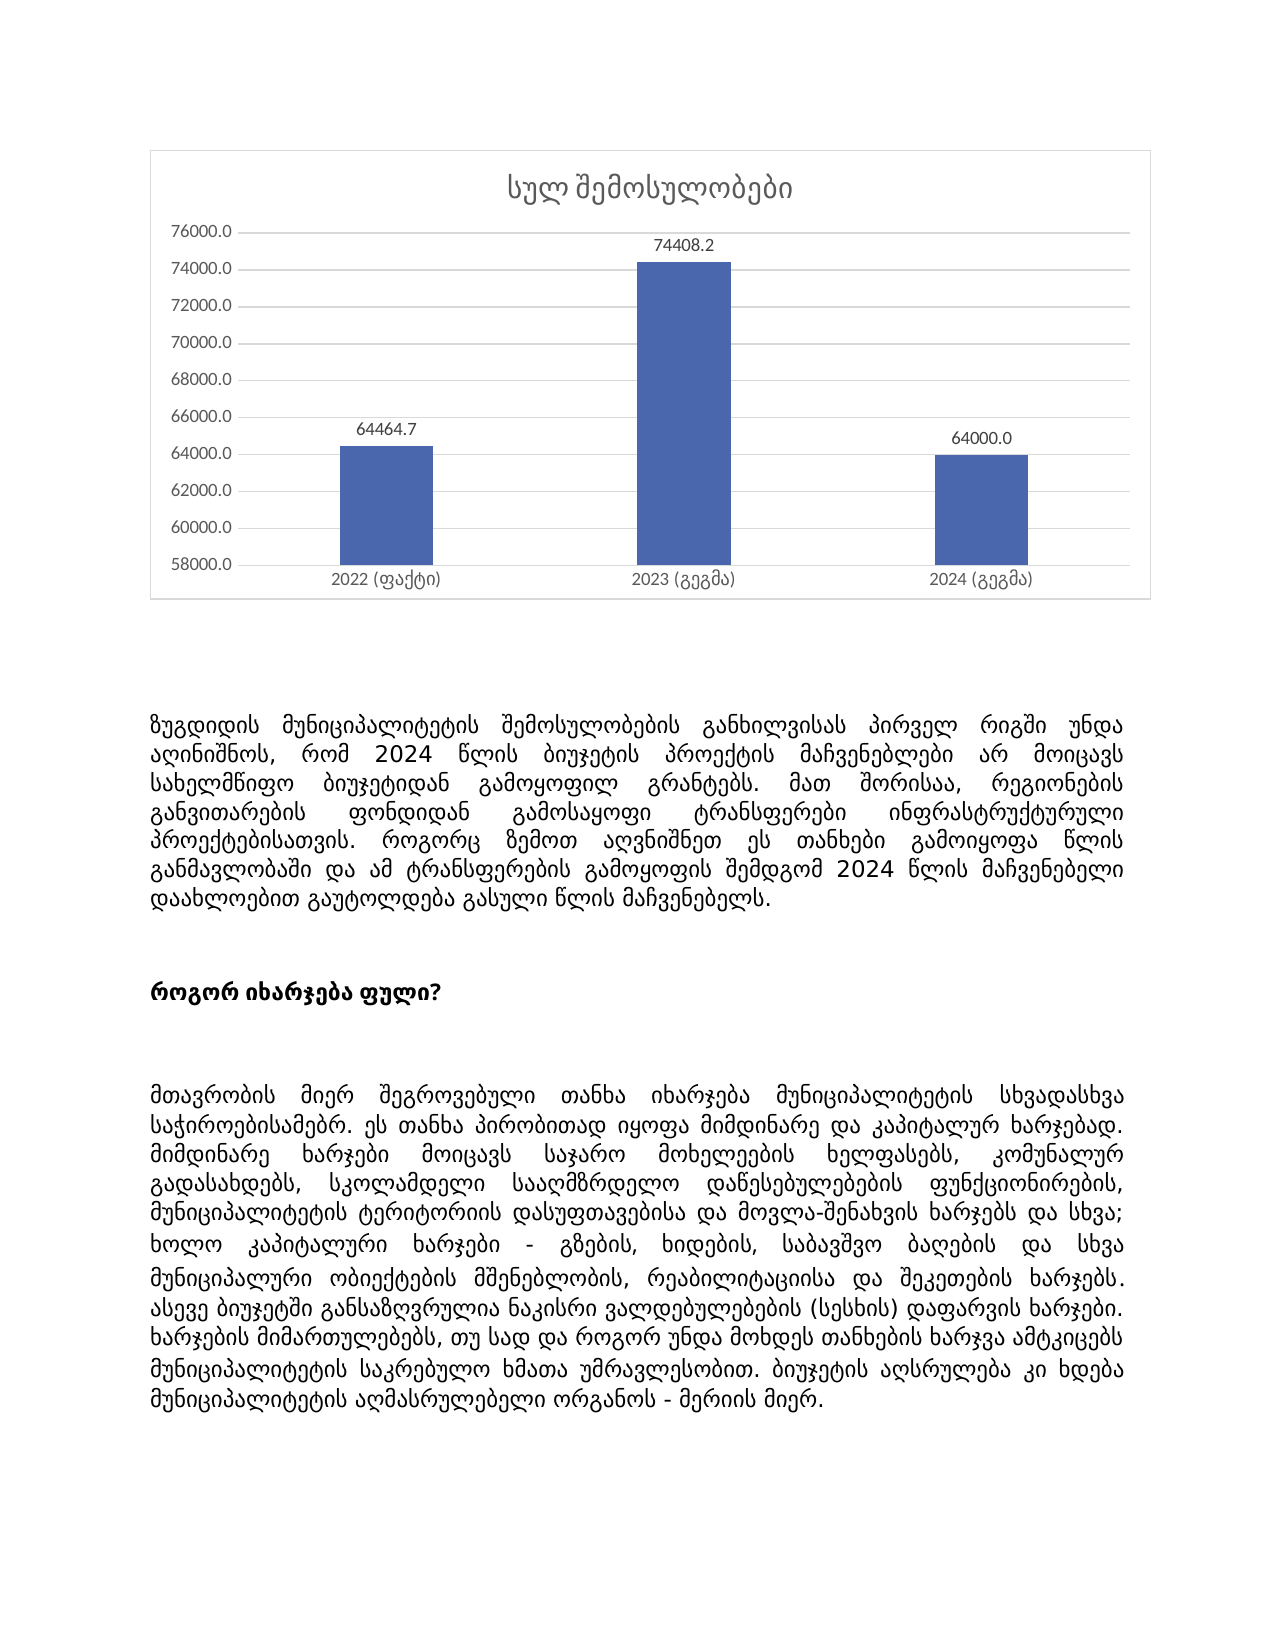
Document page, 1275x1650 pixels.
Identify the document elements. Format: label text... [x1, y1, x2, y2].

text ზუგდიდის მუნიციპალიტეტის შემოსულობების განხილვისას პირველ რიგში უნდა აღინიშნოს, რომ 2024 წლის ბიუჯეტის პროექტის მაჩვენებლები არ მოიცავს სახელმწიფო ბიუჯეტიდან გამოყოფილ გრანტებს. მათ შორისაა, რეგიონების განვითარების ფონდიდან გამოსაყოფი ტრანსფერები ინფრასტრუქტურული პროექტებისათვის. როგორც ზემოთ აღვნიშნეთ ეს თანხები გამოიყოფა წლის განმავლობაში და ამ ტრანსფერების გამოყოფის შემდგომ 2024 წლის მაჩვენებელი დაახლოებით გაუტოლდება გასული წლის მაჩვენებელს. [150, 713, 1125, 912]
subtitle როგორ იხარჯება ფული? [150, 976, 1125, 1007]
text მთავრობის მიერ შეგროვებული თანხა იხარჯება მუნიციპალიტეტის სხვადასხვა საჭიროებისამებრ. ეს თანხა პირობითად იყოფა მიმდინარე და კაპიტალურ ხარჯებად. მიმდინარე ხარჯები მოიცავს საჯარო მოხელეების ხელფასებს, კომუნალურ გადასახდებს, სკოლამდელი სააღმზრდელო დაწესებულებების ფუნქციონირების, მუნიციპალიტეტის ტერიტორიის დასუფთავებისა და მოვლა-შენახვის ხარჯებს და სხვა; ხოლო კაპიტალური ხარჯები - გზების, ხიდების, საბავშვო ბაღების და სხვა მუნიციპალური ობიექტების მშენებლობის, რეაბილიტაციისა და შეკეთების ხარჯებს. ასევე ბიუჯეტში განსაზღვრულია ნაკისრი ვალდებულებების (სესხის) დაფარვის ხარჯები. ხარჯების მიმართულებებს, თუ სად და როგორ უნდა მოხდეს თანხების ხარჯვა ამტკიცებს მუნიციპალიტეტის საკრებულო ხმათა უმრავლესობით. ბიუჯეტის აღსრულება კი ხდება მუნიციპალიტეტის აღმასრულებელი ორგანოს - მერიის მიერ. [150, 1079, 1125, 1413]
